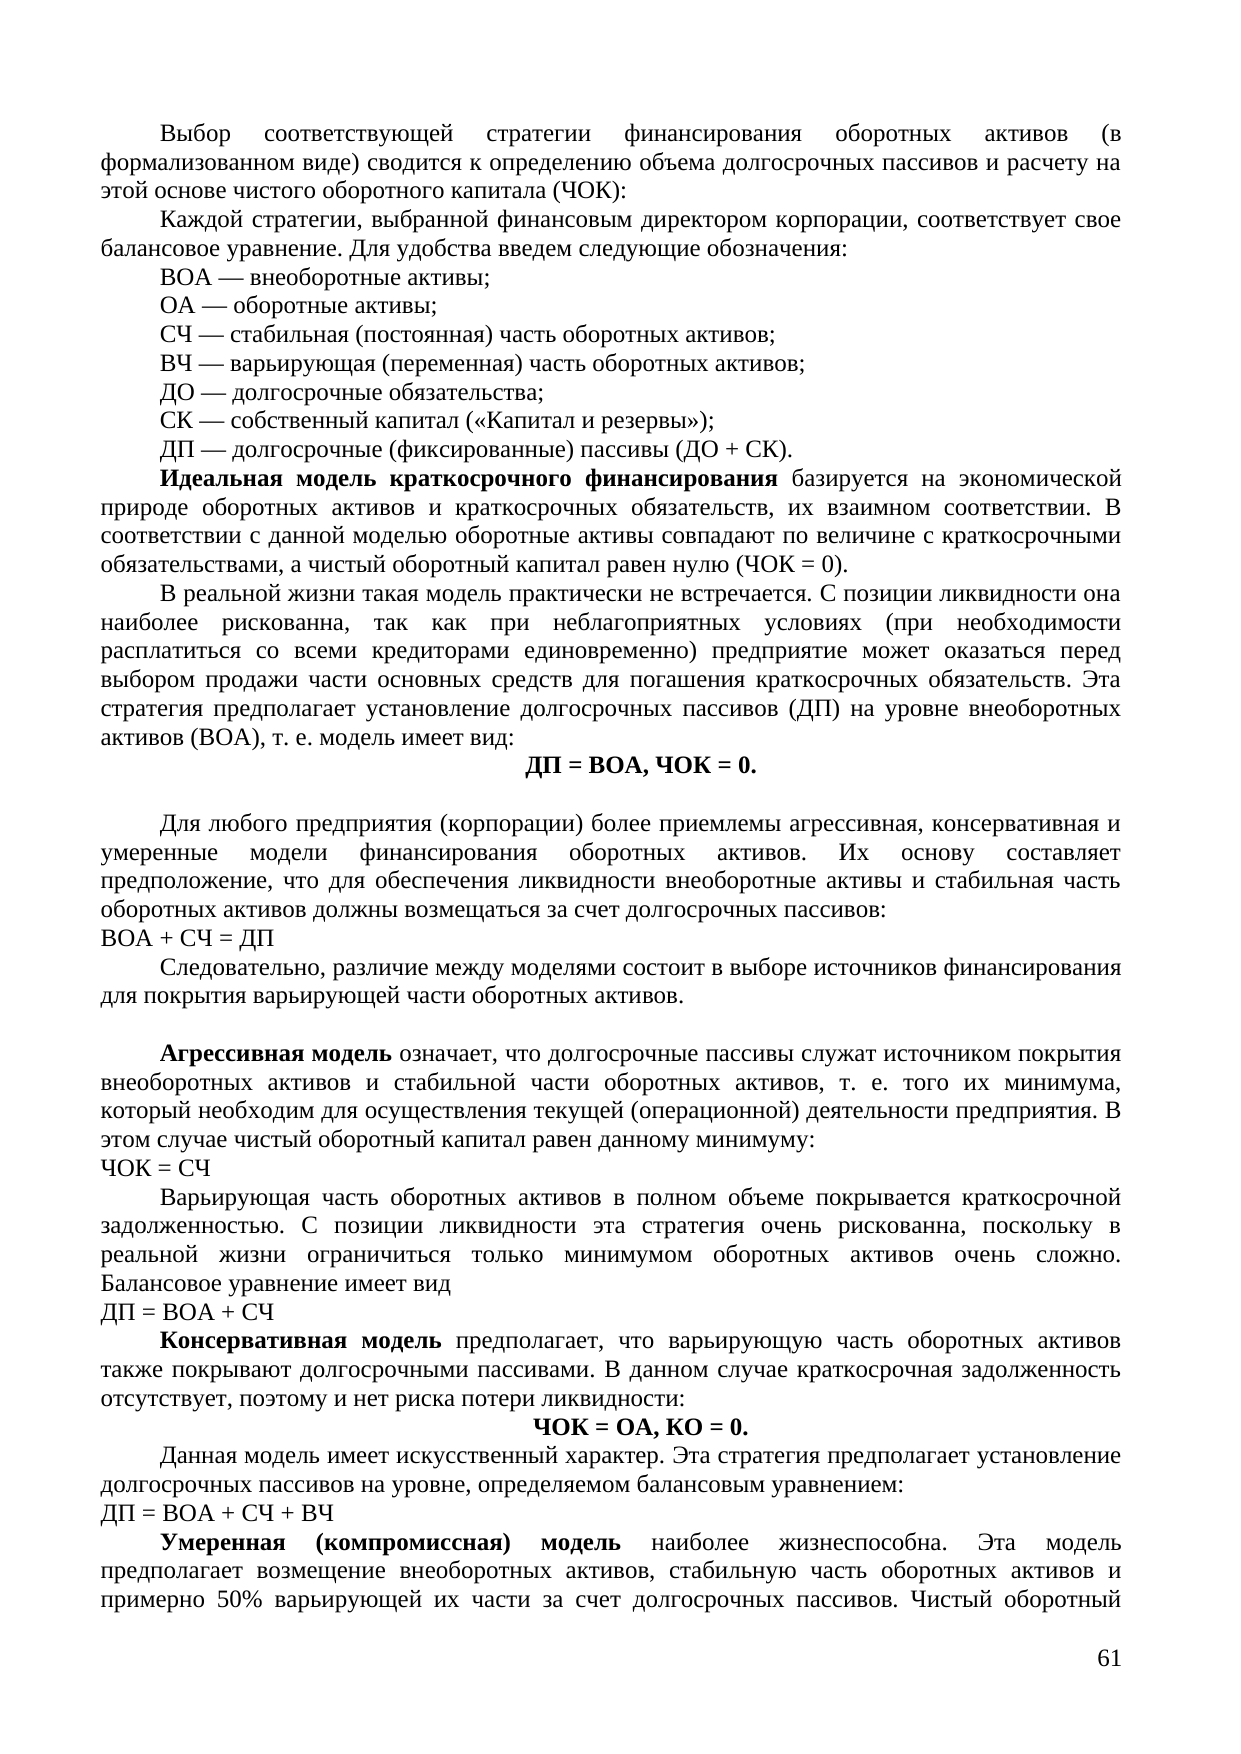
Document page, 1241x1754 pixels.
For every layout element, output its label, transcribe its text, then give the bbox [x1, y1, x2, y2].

text ДП = ВОА + СЧ + ВЧ [100, 1498, 1122, 1527]
text СК — собственный капитал («Капитал и резервы»); [100, 406, 1122, 434]
text Агрессивная модель означает, что долгосрочные пассивы служат источником покрытия внеоборотных активов и стабильной части оборотных активов, т. е. того их минимума, который необходим для осуществления текущей (операционной) деятельности предприятия. В этом случае чистый оборотный капитал равен данному минимуму: [100, 1038, 1122, 1153]
text ВОА — внеоборотные активы; [100, 262, 1122, 291]
text Следовательно, различие между моделями состоит в выборе источников финансирования для покрытия варьирующей части оборотных активов. [100, 952, 1122, 1009]
text ОА — оборотные активы; [100, 291, 1122, 319]
text Варьирующая часть оборотных активов в полном объеме покрывается краткосрочной задолженностью. С позиции ликвидности эта стратегия очень рискованна, поскольку в реальной жизни ограничиться только минимумом оборотных активов очень сложно. Балансовое уравнение имеет вид [100, 1182, 1122, 1297]
text ДП = ВОА, ЧОК = 0. [100, 751, 1122, 779]
text Выбор соответствующей стратегии финансирования оборотных активов (в формализованном виде) сводится к определению объема долгосрочных пассивов и расчету на этой основе чистого оборотного капитала (ЧОК): [100, 118, 1122, 204]
text ДП = ВОА + СЧ [100, 1297, 1122, 1326]
text Каждой стратегии, выбранной финансовым директором корпорации, соответствует свое балансовое уравнение. Для удобства введем следующие обозначения: [100, 204, 1122, 262]
text ДП — долгосрочные (фиксированные) пассивы (ДО + СК). [100, 434, 1122, 463]
text СЧ — стабильная (постоянная) часть оборотных активов; [100, 319, 1122, 348]
text В реальной жизни такая модель практически не встречается. С позиции ликвидности она наиболее рискованна, так как при неблагоприятных условиях (при необходимости расплатиться со всеми кредиторами единовременно) предприятие может оказаться перед выбором продажи части основных средств для погашения краткосрочных обязательств. Эта стратегия предполагает установление долгосрочных пассивов (ДП) на уровне внеоборотных активов (ВОА), т. е. модель имеет вид: [100, 578, 1122, 751]
text Идеальная модель краткосрочного финансирования базируется на экономической природе оборотных активов и краткосрочных обязательств, их взаимном соответствии. В соответствии с данной моделью оборотные активы совпадают по величине с краткосрочными обязательствами, а чистый оборотный капитал равен нулю (ЧОК = 0). [100, 463, 1122, 578]
text ЧОК = ОА, КО = 0. [100, 1412, 1122, 1441]
text Консервативная модель предполагает, что варьирующую часть оборотных активов также покрывают долгосрочными пассивами. В данном случае краткосрочная задолженность отсутствует, поэтому и нет риска потери ликвидности: [100, 1326, 1122, 1412]
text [100, 1527, 1122, 1613]
text ЧОК = СЧ [100, 1153, 1122, 1182]
text ДО — долгосрочные обязательства; [100, 377, 1122, 406]
text ВОА + СЧ = ДП [100, 923, 1122, 952]
text ВЧ — варьирующая (переменная) часть оборотных активов; [100, 348, 1122, 377]
text Данная модель имеет искусственный характер. Эта стратегия предполагает установление долгосрочных пассивов на уровне, определяемом балансовым уравнением: [100, 1441, 1122, 1498]
text Для любого предприятия (корпорации) более приемлемы агрессивная, консервативная и умеренные модели финансирования оборотных активов. Их основу составляет предположение, что для обеспечения ликвидности внеоборотные активы и стабильная часть оборотных активов должны возмещаться за счет долгосрочных пассивов: [100, 808, 1122, 923]
